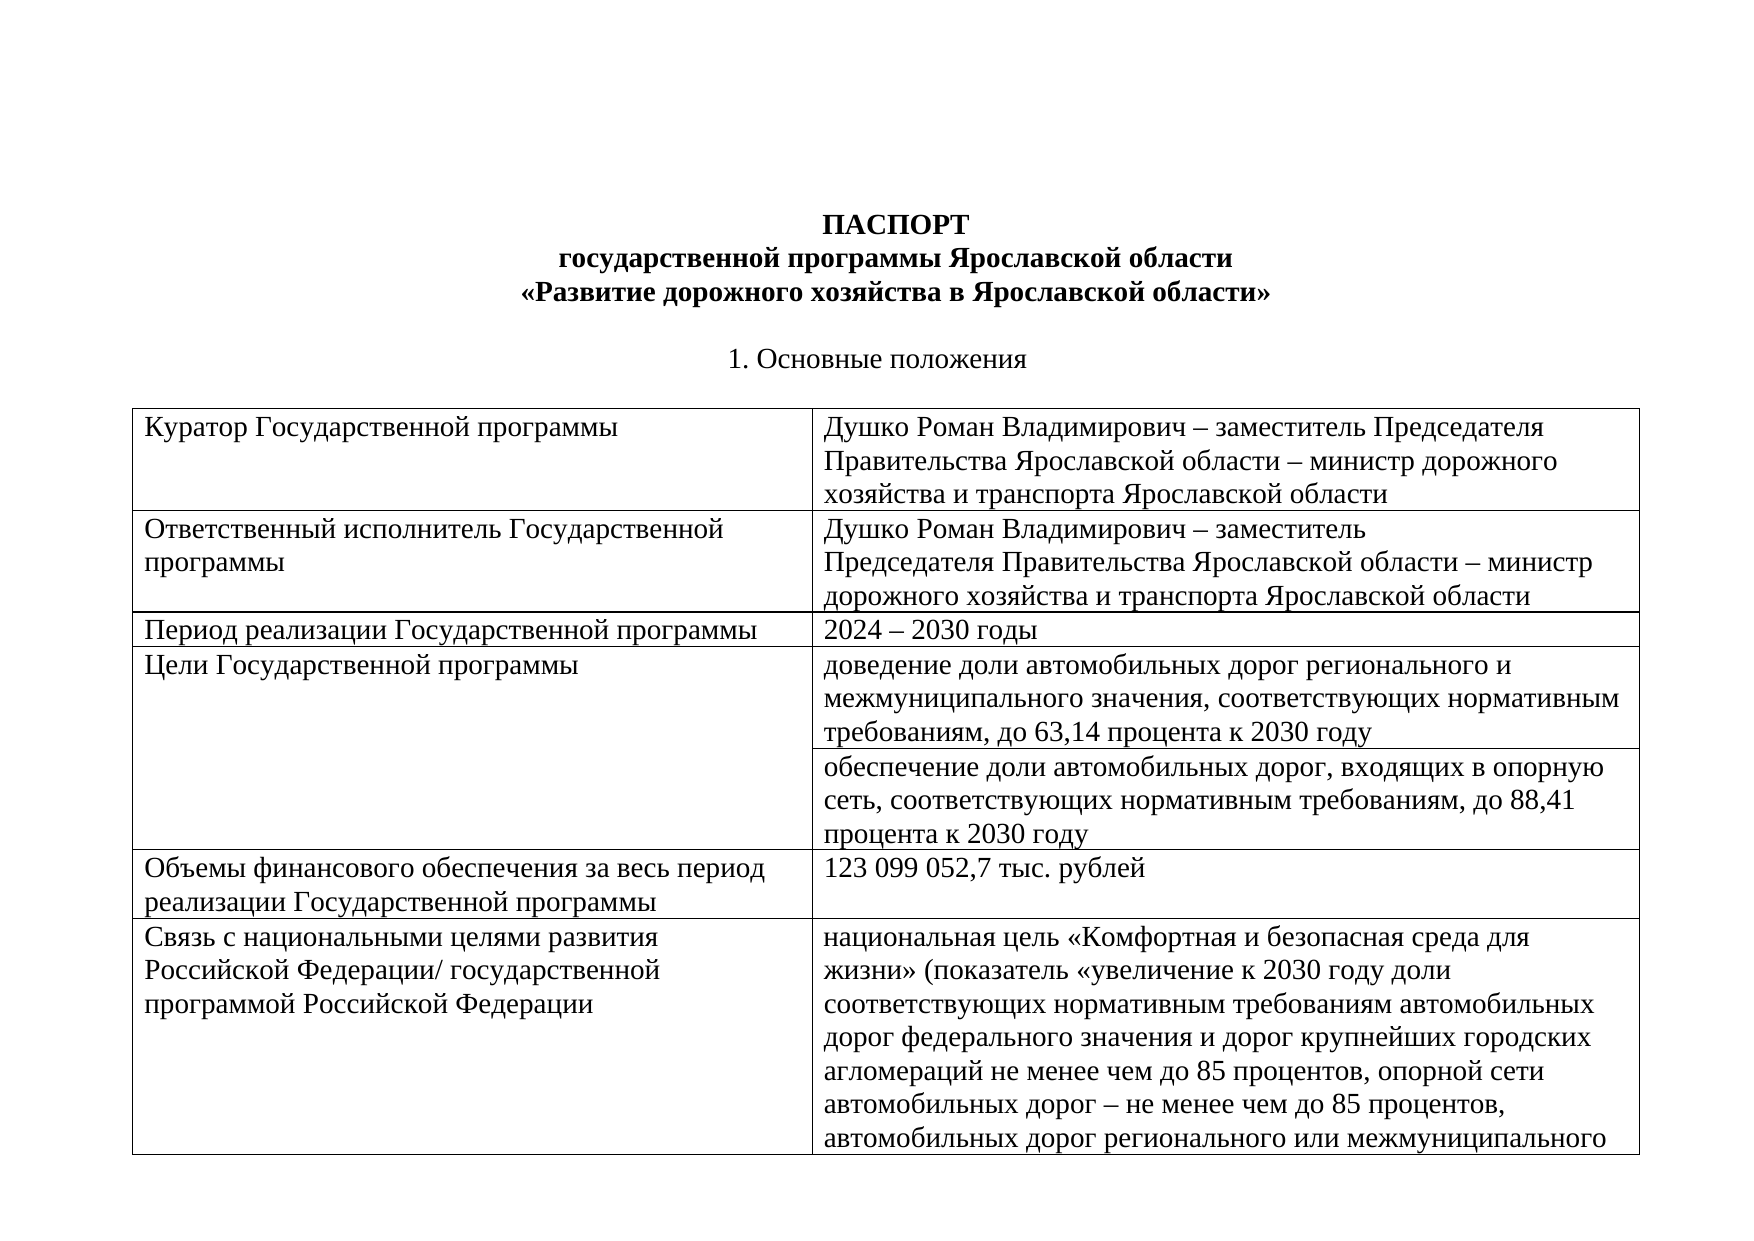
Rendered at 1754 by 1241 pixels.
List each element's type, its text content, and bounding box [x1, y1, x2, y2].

text государственной программы Ярославской области [156, 240, 1636, 274]
table_header Душко Роман Владимирович ‒ заместитель Председателя Правительства Ярославской области – министр дорожного хозяйства и транспорта Ярославской области [813, 409, 1639, 510]
table_header Куратор Государственной программы [133, 409, 812, 510]
table_cell доведение доли автомобильных дорог регионального и межмуниципального значения, соответствующих нормативным требованиям, до 63,14 процента к 2030 году [813, 647, 1639, 748]
table_cell Ответственный исполнитель Государственной программы [133, 511, 812, 611]
table_cell Объемы финансового обеспечения за весь период реализации Государственной программы [133, 850, 812, 918]
table_cell Душко Роман Владимирович ‒ заместитель Председателя Правительства Ярославской области – министр дорожного хозяйства и транспорта Ярославской области [813, 511, 1639, 611]
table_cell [813, 919, 1639, 1154]
text ПАСПОРТ [156, 207, 1636, 240]
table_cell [133, 919, 812, 1154]
text «Развитие дорожного хозяйства в Ярославской области» [156, 274, 1636, 307]
table_cell обеспечение доли автомобильных дорог, входящих в опорную сеть, соответствующих нормативным требованиям, до 88,41 процента к 2030 году [813, 749, 1639, 849]
text 1. Основные положения [118, 341, 1636, 374]
table_cell 123 099 052,7 тыс. рублей [813, 850, 1639, 918]
table_cell Цели Государственной программы [133, 647, 812, 849]
table_cell 2024 – 2030 годы [813, 613, 1639, 646]
table_cell Период реализации Государственной программы [133, 613, 812, 646]
